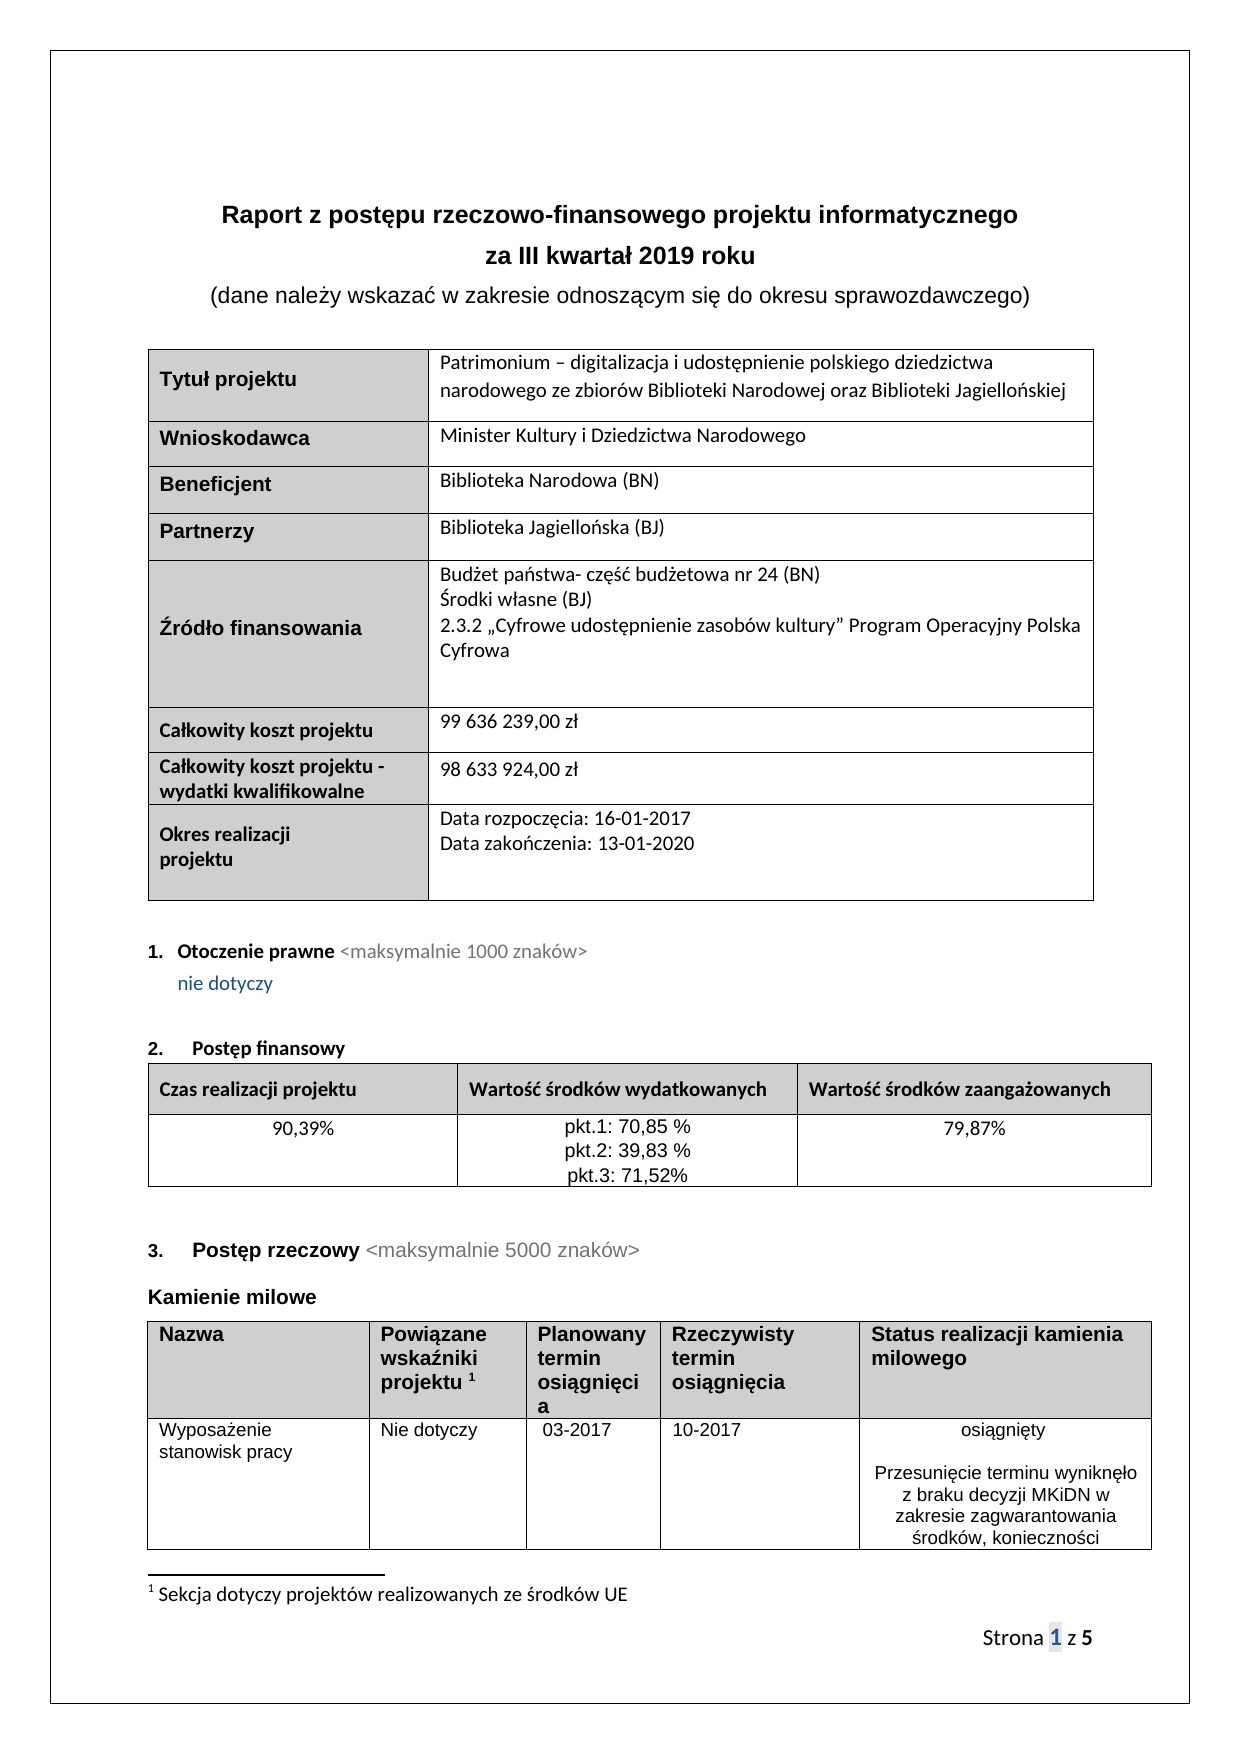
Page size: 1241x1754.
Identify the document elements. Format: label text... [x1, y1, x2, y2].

subtitle nie dotyczy [148, 970, 1093, 996]
table_header Wartość środków zaangażowanych [798, 1064, 1151, 1114]
table_cell Beneficjent [149, 467, 428, 513]
table_cell Źródło finansowania [149, 561, 428, 707]
table_header Planowany termin osiągnięcia [527, 1322, 660, 1418]
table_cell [860, 1419, 1151, 1548]
table_cell 10-2017 [661, 1419, 859, 1548]
table_header Patrimonium – digitalizacja i udostępnienie polskiego dziedzictwa narodowego ze zbiorów Biblioteki Narodowej oraz Biblioteki Jagiellońskiej [429, 350, 1093, 421]
subtitle za III kwartał 2019 roku [148, 241, 1093, 270]
table_header Powiązane wskaźniki projektu [370, 1322, 526, 1418]
subtitle Postęp finansowy [148, 1035, 1093, 1060]
subtitle Otoczenie prawne <maksymalnie 1000 znaków> [148, 938, 1063, 964]
table_cell Minister Kultury i Dziedzictwa Narodowego [429, 422, 1093, 466]
table_header Rzeczywisty termin osiągnięcia [661, 1322, 859, 1418]
table_cell Całkowity koszt projektu - wydatki kwalifikowalne [149, 753, 428, 804]
table_cell 03-2017 [527, 1419, 660, 1548]
table_cell Całkowity koszt projektu [149, 708, 428, 752]
table_cell 98 633 924,00 zł [429, 753, 1093, 804]
table_cell Biblioteka Narodowa (BN) [429, 467, 1093, 513]
table_cell 90,39% [149, 1115, 457, 1186]
table_header Nazwa [148, 1322, 369, 1418]
text Kamienie milowe [148, 1285, 1093, 1309]
table_cell Partnerzy [149, 514, 428, 560]
table_header Czas realizacji projektu [149, 1064, 457, 1114]
subtitle Postęp rzeczowy <maksymalnie 5000 znaków> [148, 1238, 1093, 1262]
table_cell pkt.1: 70,85 % pkt.2: 39,83 % pkt.3: 71,52% [458, 1115, 797, 1186]
table_cell Data rozpoczęcia: 16-01-2017 Data zakończenia: 13-01-2020 [429, 805, 1093, 900]
table_header Tytuł projektu [149, 350, 428, 421]
table_cell Budżet państwa- część budżetowa nr 24 (BN) Środki własne (BJ) 2.3.2 „Cyfrowe udostępnienie zasobów kultury” Program Operacyjny Polska Cyfrowa [429, 561, 1093, 707]
table_cell 99 636 239,00 zł [429, 708, 1093, 752]
table_cell 79,87% [798, 1115, 1151, 1186]
subtitle Raport z postępu rzeczowo-finansowego projektu informatycznego [148, 200, 1093, 229]
table_header Status realizacji kamienia milowego [860, 1322, 1151, 1418]
table_cell Biblioteka Jagiellońska (BJ) [429, 514, 1093, 560]
table_cell Wyposażenie stanowisk pracy [148, 1419, 369, 1548]
table_cell Wnioskodawca [149, 422, 428, 466]
table_header Wartość środków wydatkowanych [458, 1064, 797, 1114]
table_cell Nie dotyczy [370, 1419, 526, 1548]
text (dane należy wskazać w zakresie odnoszącym się do okresu sprawozdawczego) [148, 282, 1093, 309]
table_cell Okres realizacji projektu [149, 805, 428, 900]
